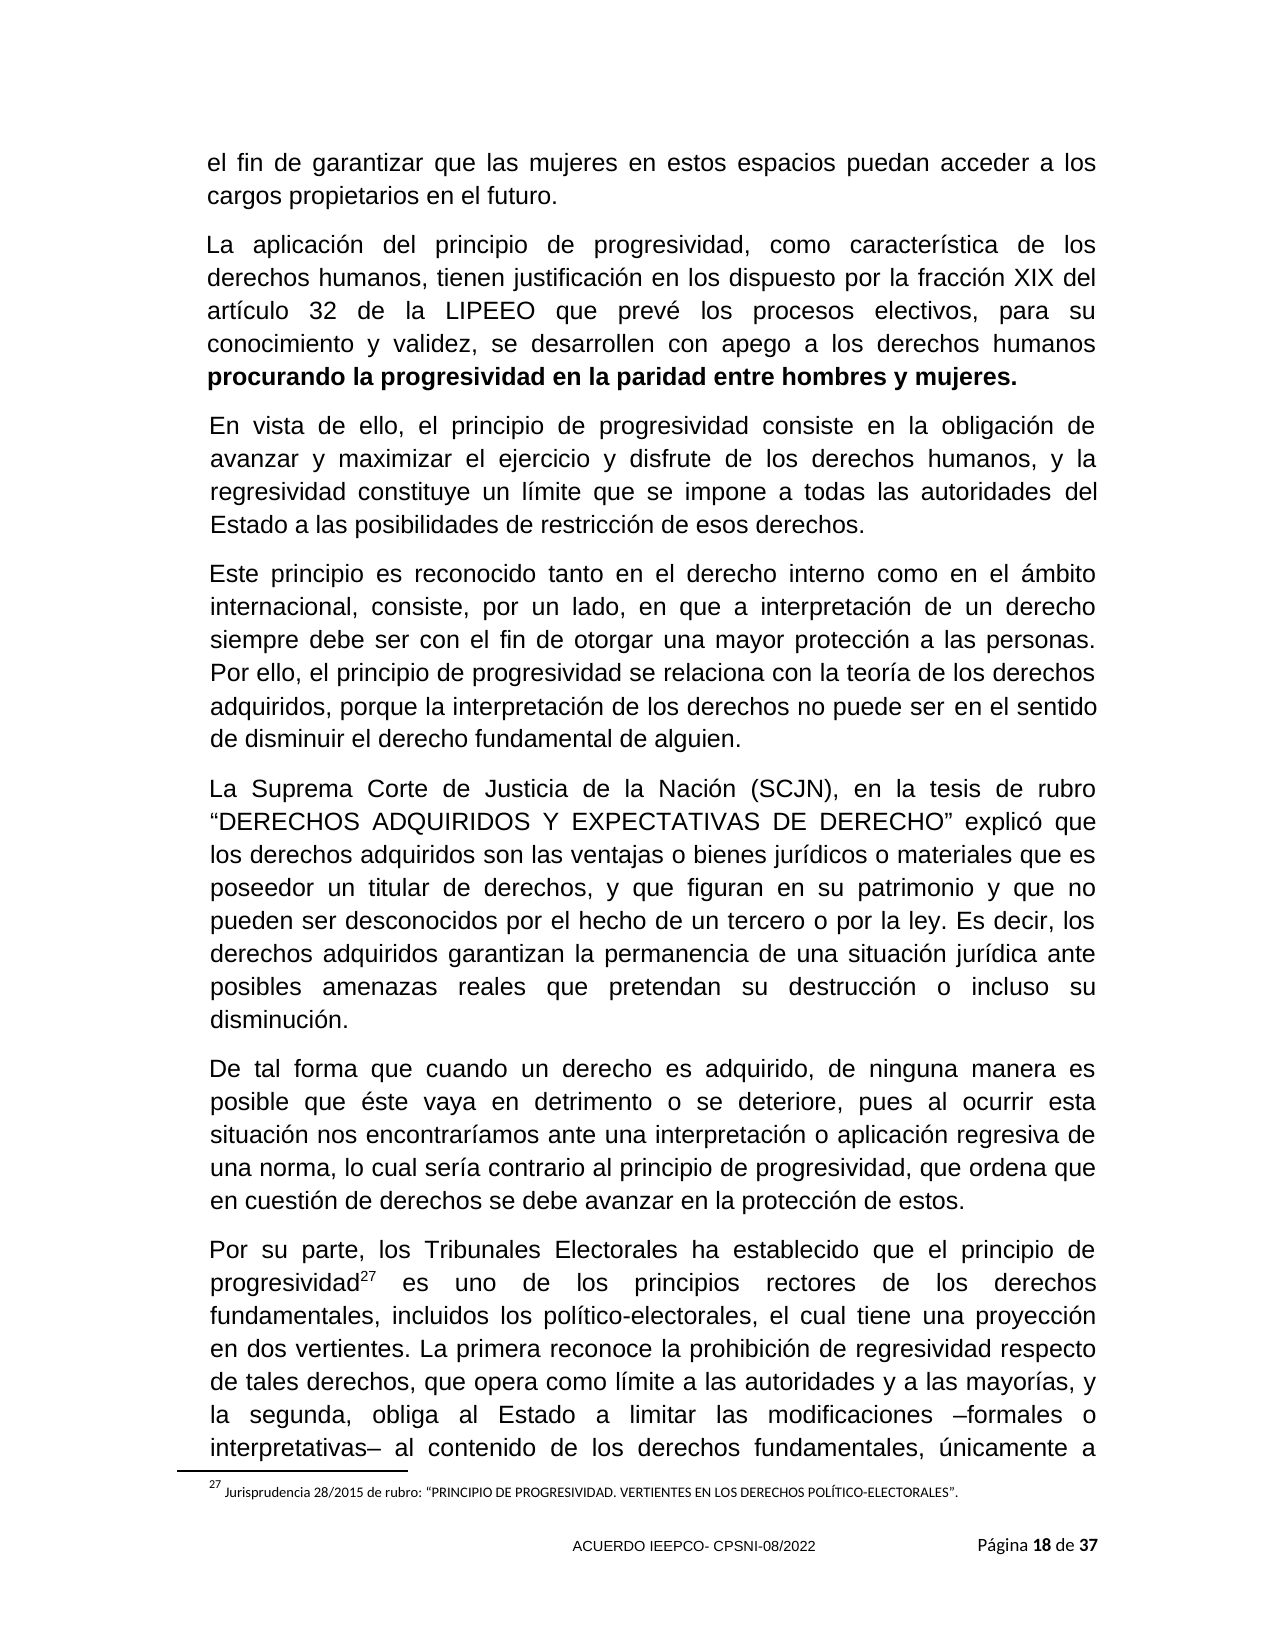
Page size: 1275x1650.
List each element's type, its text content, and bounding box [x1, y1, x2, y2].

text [206, 148, 1098, 209]
text Este principio es reconocido tanto en el derecho interno como en el ámbito internacional, consiste, por un lado, en que a interpretación de un derecho siempre debe ser con el fin de otorgar una mayor protección a las personas. Por ello, el principio de progresividad se relaciona con la teoría de los derechos adquiridos, porque la interpretación de los derechos no puede ser en el sentido de disminuir el derecho fundamental de alguien. [209, 559, 1098, 753]
text La Suprema Corte de Justicia de la Nación (SCJN), en la tesis de rubro “DERECHOS ADQUIRIDOS Y EXPECTATIVAS DE DERECHO” explicó que los derechos adquiridos son las ventajas o bienes jurídicos o materiales que es poseedor un titular de derechos, y que figuran en su patrimonio y que no pueden ser desconocidos por el hecho de un tercero o por la ley. Es decir, los derechos adquiridos garantizan la permanencia de una situación jurídica ante posibles amenazas reales que pretendan su destrucción o incluso su disminución. [209, 774, 1098, 1033]
text La aplicación del principio de progresividad, como característica de los derechos humanos, tienen justificación en los dispuesto por la fracción XIX del artículo 32 de la LIPEEO que prevé los procesos electivos, para su conocimiento y validez, se desarrollen con apego a los derechos humanos procurando la progresividad en la paridad entre hombres y mujeres. [206, 230, 1098, 391]
text De tal forma que cuando un derecho es adquirido, de ninguna manera es posible que éste vaya en detrimento o se deteriore, pues al ocurrir esta situación nos encontraríamos ante una interpretación o aplicación regresiva de una norma, lo cual sería contrario al principio de progresividad, que ordena que en cuestión de derechos se debe avanzar en la protección de estos. [209, 1054, 1098, 1215]
text En vista de ello, el principio de progresividad consiste en la obligación de avanzar y maximizar el ejercicio y disfrute de los derechos humanos, y la regresividad constituye un límite que se impone a todas las autoridades del Estado a las posibilidades de restricción de esos derechos. [209, 411, 1098, 539]
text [209, 1235, 1098, 1462]
